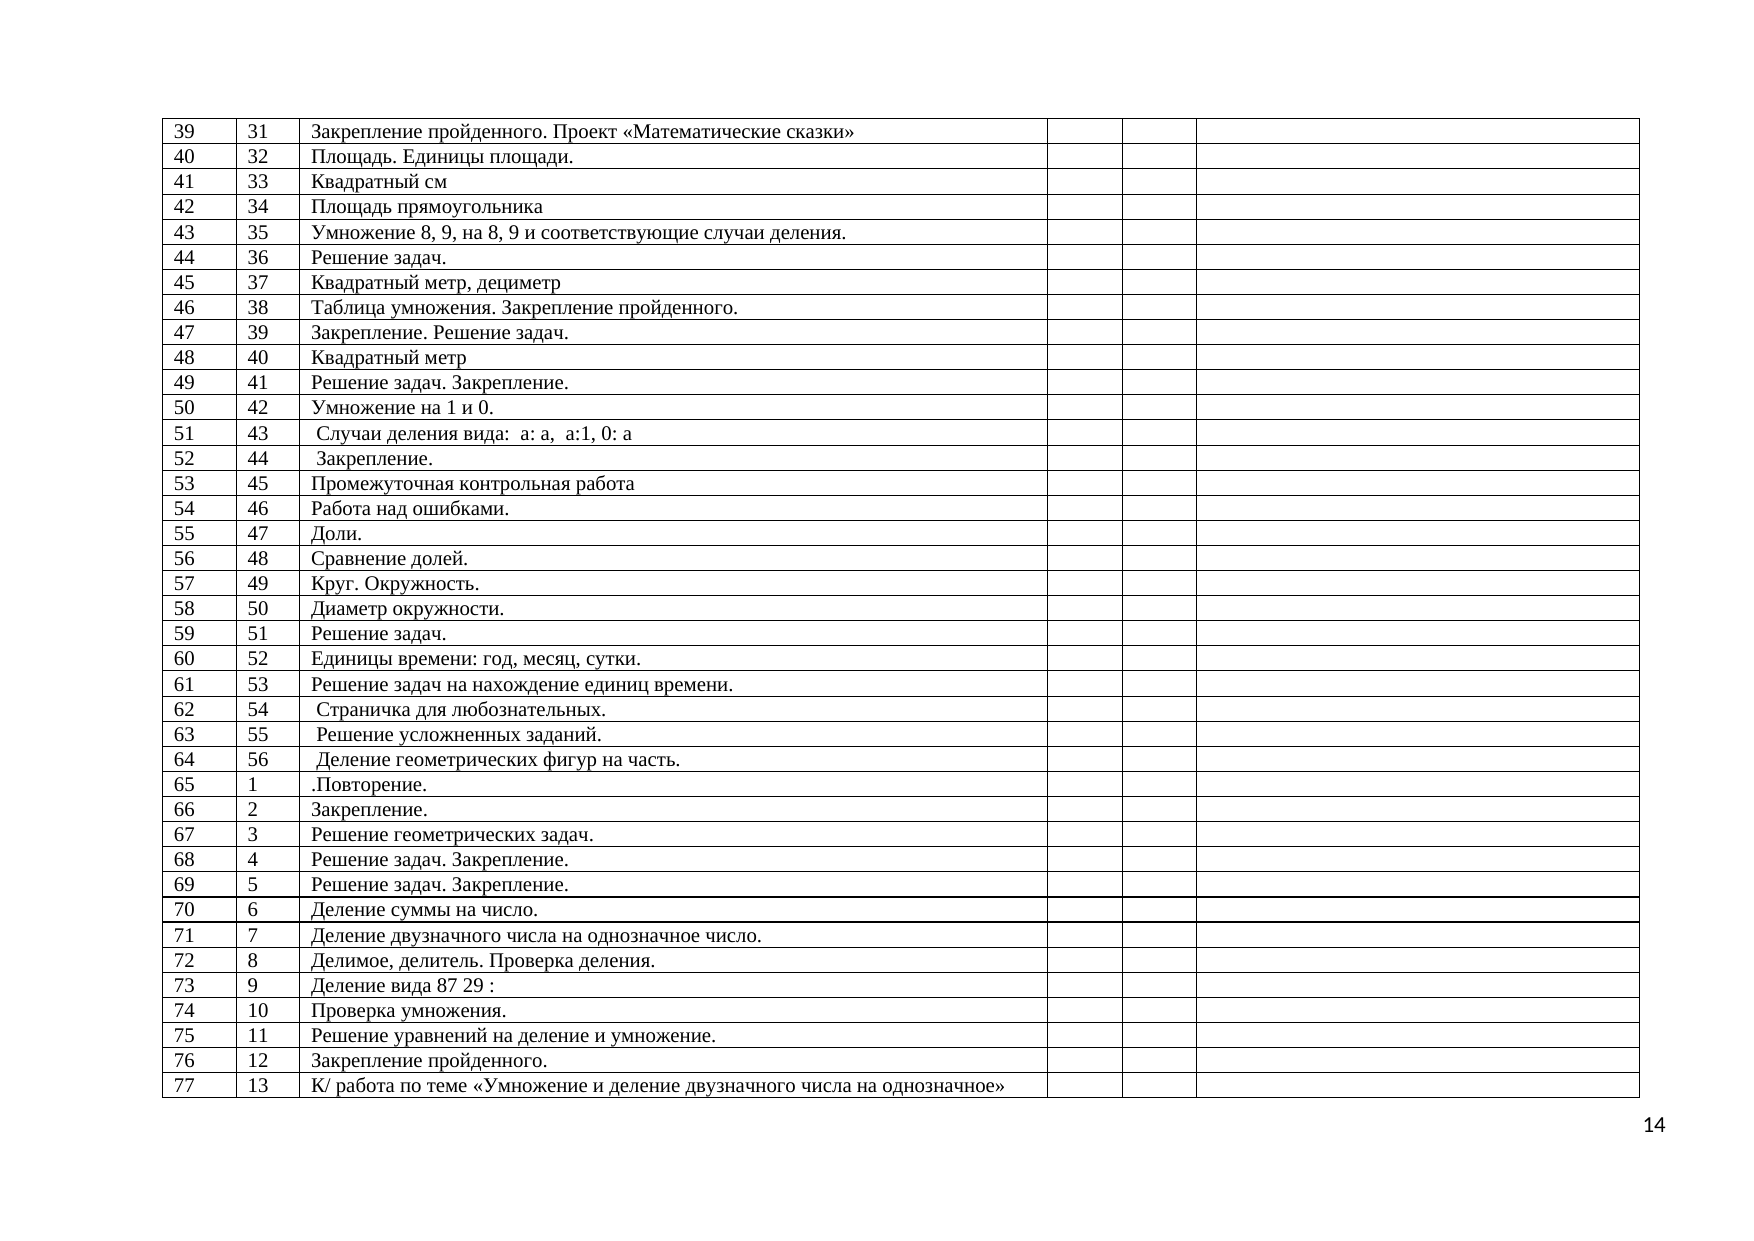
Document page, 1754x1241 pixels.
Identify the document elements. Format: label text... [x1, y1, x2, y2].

table_cell Решение задач. Закрепление. [300, 370, 1047, 394]
table_cell [1197, 471, 1639, 495]
table_cell 41 [237, 370, 299, 394]
table_cell [1048, 320, 1122, 344]
table_cell 52 [237, 646, 299, 670]
table_cell Решение усложненных заданий. [300, 722, 1047, 746]
table_cell 49 [163, 370, 236, 394]
table_cell 51 [163, 420, 236, 444]
table_cell 2 [237, 797, 299, 821]
table_cell Сравнение долей. [300, 546, 1047, 570]
table_cell [1048, 923, 1122, 947]
table_cell Квадратный метр [300, 345, 1047, 369]
table_cell [1123, 998, 1196, 1022]
table_cell 39 [237, 320, 299, 344]
table_cell Единицы времени: год, месяц, сутки. [300, 646, 1047, 670]
table_cell [1123, 722, 1196, 746]
table_cell [1123, 345, 1196, 369]
table_cell 47 [237, 521, 299, 545]
table_cell 67 [163, 822, 236, 846]
table_cell Решение задач. Закрепление. [300, 847, 1047, 871]
table_cell Делимое, делитель. Проверка деления. [300, 948, 1047, 972]
table_cell Квадратный см [300, 169, 1047, 193]
table_cell [1197, 747, 1639, 771]
table_cell [1197, 370, 1639, 394]
table_cell [1123, 220, 1196, 244]
table_cell 46 [237, 496, 299, 520]
table_cell 46 [163, 295, 236, 319]
table_cell Деление суммы на число. [300, 898, 1047, 921]
table_cell 45 [237, 471, 299, 495]
table_cell [1123, 471, 1196, 495]
table_cell [1048, 998, 1122, 1022]
table_cell [1048, 370, 1122, 394]
table_cell 57 [163, 571, 236, 595]
table_cell [1197, 1023, 1639, 1047]
table_cell [1123, 646, 1196, 670]
table_cell [1197, 345, 1639, 369]
table_cell 42 [237, 395, 299, 419]
table_cell 47 [163, 320, 236, 344]
table_cell Площадь прямоугольника [300, 195, 1047, 218]
table_cell 77 [163, 1073, 236, 1097]
table_cell [1048, 847, 1122, 871]
table_cell 43 [163, 220, 236, 244]
table_cell 54 [163, 496, 236, 520]
table_cell [1123, 144, 1196, 168]
table_cell [1048, 220, 1122, 244]
table_cell [1197, 697, 1639, 721]
table_cell [1048, 646, 1122, 670]
table_cell 40 [163, 144, 236, 168]
table_cell К/ работа по теме «Умножение и деление двузначного числа на однозначное» [300, 1073, 1047, 1097]
table_cell Решение геометрических задач. [300, 822, 1047, 846]
table_cell Страничка для любознательных. [300, 697, 1047, 721]
table_cell 66 [163, 797, 236, 821]
table_cell 69 [163, 872, 236, 896]
table_cell [1197, 446, 1639, 469]
table_cell 33 [237, 169, 299, 193]
table_cell 55 [163, 521, 236, 545]
table_cell 70 [163, 898, 236, 921]
table_cell 43 [237, 420, 299, 444]
table_cell 72 [163, 948, 236, 972]
table_cell [1048, 722, 1122, 746]
table_cell [1123, 295, 1196, 319]
table_cell Случаи деления вида: а: а, а:1, 0: а [300, 420, 1047, 444]
table_cell 4 [237, 847, 299, 871]
table_cell 8 [237, 948, 299, 972]
table_cell [1197, 144, 1639, 168]
table_cell [1197, 998, 1639, 1022]
table_cell 37 [237, 270, 299, 294]
table_cell 41 [163, 169, 236, 193]
table_cell 44 [237, 446, 299, 469]
table_cell 58 [163, 596, 236, 620]
table_cell Умножение 8, 9, на 8, 9 и соответствующие случаи деления. [300, 220, 1047, 244]
table_cell Диаметр окружности. [300, 596, 1047, 620]
table_cell [1197, 295, 1639, 319]
table_cell [1197, 521, 1639, 545]
table_cell [1123, 395, 1196, 419]
table_cell [1123, 446, 1196, 469]
table_cell [1048, 1073, 1122, 1097]
table_cell [1123, 797, 1196, 821]
table_cell 3 [237, 822, 299, 846]
table_cell [1048, 872, 1122, 896]
table_cell [1123, 898, 1196, 921]
table_cell [1197, 496, 1639, 520]
table_cell 7 [237, 923, 299, 947]
table_cell 56 [237, 747, 299, 771]
table_cell 44 [163, 245, 236, 269]
table_cell [1123, 772, 1196, 796]
table_cell [1123, 1073, 1196, 1097]
table_cell [1048, 797, 1122, 821]
table_cell 39 [163, 119, 236, 143]
table_cell Закрепление. [300, 446, 1047, 469]
table_cell 64 [163, 747, 236, 771]
table_cell [1123, 621, 1196, 645]
table_cell [1123, 872, 1196, 896]
table_cell 50 [163, 395, 236, 419]
table_cell [1123, 546, 1196, 570]
table_cell [1048, 295, 1122, 319]
table_cell Закрепление пройденного. Проект «Математические сказки» [300, 119, 1047, 143]
table_cell [1048, 1048, 1122, 1072]
table_cell [1197, 420, 1639, 444]
table_cell [1048, 420, 1122, 444]
table_cell [1197, 898, 1639, 921]
table_cell [1048, 395, 1122, 419]
table_cell Умножение на 1 и 0. [300, 395, 1047, 419]
table_cell [1048, 446, 1122, 469]
table_cell Промежуточная контрольная работа [300, 471, 1047, 495]
table_cell 11 [237, 1023, 299, 1047]
table_cell Площадь. Единицы площади. [300, 144, 1047, 168]
table_cell Таблица умножения. Закрепление пройденного. [300, 295, 1047, 319]
table_cell [1048, 144, 1122, 168]
table_cell [1048, 245, 1122, 269]
table_cell [1197, 646, 1639, 670]
table_cell [1048, 345, 1122, 369]
table_cell 32 [237, 144, 299, 168]
table_cell Квадратный метр, дециметр [300, 270, 1047, 294]
table_cell [1197, 220, 1639, 244]
table_cell [1197, 571, 1639, 595]
table_cell 36 [237, 245, 299, 269]
table_cell 48 [237, 546, 299, 570]
table_cell 40 [237, 345, 299, 369]
table_cell [1123, 596, 1196, 620]
table_cell [1197, 621, 1639, 645]
table_cell [1123, 169, 1196, 193]
table_cell [1197, 546, 1639, 570]
table_cell 71 [163, 923, 236, 947]
table_cell 68 [163, 847, 236, 871]
table_cell [1123, 195, 1196, 218]
table_cell [1197, 169, 1639, 193]
table_cell 53 [163, 471, 236, 495]
table_cell [1048, 822, 1122, 846]
table_cell 38 [237, 295, 299, 319]
table_cell [1197, 671, 1639, 696]
table_cell [1123, 119, 1196, 143]
table_cell [1048, 948, 1122, 972]
table_cell [1197, 320, 1639, 344]
table_cell [1048, 571, 1122, 595]
table_cell [1197, 923, 1639, 947]
table_cell [1048, 546, 1122, 570]
table_cell [1123, 420, 1196, 444]
table_cell Закрепление. Решение задач. [300, 320, 1047, 344]
table_cell Закрепление. [300, 797, 1047, 821]
table_cell [1197, 772, 1639, 796]
table_cell [1048, 169, 1122, 193]
table_cell [1197, 270, 1639, 294]
table_cell 56 [163, 546, 236, 570]
table_cell [1048, 747, 1122, 771]
table_cell [1123, 747, 1196, 771]
table_cell 10 [237, 998, 299, 1022]
table_cell 5 [237, 872, 299, 896]
table_cell Решение задач. Закрепление. [300, 872, 1047, 896]
table_cell [1123, 697, 1196, 721]
table_cell 49 [237, 571, 299, 595]
table_cell [1123, 973, 1196, 997]
table_cell 55 [237, 722, 299, 746]
table_cell [1123, 571, 1196, 595]
table_cell Круг. Окружность. [300, 571, 1047, 595]
table_cell [1123, 847, 1196, 871]
table_cell .Повторение. [300, 772, 1047, 796]
table_cell Работа над ошибками. [300, 496, 1047, 520]
table_cell 59 [163, 621, 236, 645]
table_cell [1197, 195, 1639, 218]
table_cell [1048, 471, 1122, 495]
table_cell 42 [163, 195, 236, 218]
table_cell Решение задач на нахождение единиц времени. [300, 671, 1047, 696]
table_cell [1197, 872, 1639, 896]
table_cell [1123, 948, 1196, 972]
table_cell [1123, 270, 1196, 294]
table_cell [1048, 621, 1122, 645]
table_cell 50 [237, 596, 299, 620]
table_cell [1123, 1048, 1196, 1072]
table_cell [1123, 822, 1196, 846]
table_cell [1048, 697, 1122, 721]
table_cell [1048, 496, 1122, 520]
table_cell 13 [237, 1073, 299, 1097]
table_cell 48 [163, 345, 236, 369]
table_cell [1197, 948, 1639, 972]
table_cell 1 [237, 772, 299, 796]
table_cell [1197, 1048, 1639, 1072]
table_cell 35 [237, 220, 299, 244]
table_cell [1197, 847, 1639, 871]
table_cell Решение задач. [300, 621, 1047, 645]
table_cell 62 [163, 697, 236, 721]
table_cell [1123, 1023, 1196, 1047]
table_cell [1197, 1073, 1639, 1097]
table_cell [1197, 973, 1639, 997]
table_cell 54 [237, 697, 299, 721]
table_cell [1123, 521, 1196, 545]
table_cell [1197, 596, 1639, 620]
table_cell 61 [163, 671, 236, 696]
table_cell [1048, 671, 1122, 696]
table_cell [1123, 370, 1196, 394]
table_cell [1197, 822, 1639, 846]
table_cell [1123, 923, 1196, 947]
table_cell 34 [237, 195, 299, 218]
table_cell [1123, 320, 1196, 344]
table_cell 52 [163, 446, 236, 469]
table_cell [1048, 521, 1122, 545]
table_cell 6 [237, 898, 299, 921]
table_cell Решение уравнений на деление и умножение. [300, 1023, 1047, 1047]
table_cell 53 [237, 671, 299, 696]
table_cell [1123, 671, 1196, 696]
table_cell [1048, 1023, 1122, 1047]
table_cell 73 [163, 973, 236, 997]
table_cell 74 [163, 998, 236, 1022]
table_cell [1197, 119, 1639, 143]
table_cell [1048, 270, 1122, 294]
table_cell [1048, 195, 1122, 218]
table_cell 12 [237, 1048, 299, 1072]
table_cell [1197, 245, 1639, 269]
table_cell Решение задач. [300, 245, 1047, 269]
table_cell 45 [163, 270, 236, 294]
table_cell [1048, 973, 1122, 997]
table_cell [1123, 245, 1196, 269]
table_cell Доли. [300, 521, 1047, 545]
table_cell 75 [163, 1023, 236, 1047]
table_cell 51 [237, 621, 299, 645]
table_cell 76 [163, 1048, 236, 1072]
table_cell Деление вида 87 ׃ 29 [300, 973, 1047, 997]
table_cell Деление геометрических фигур на часть. [300, 747, 1047, 771]
table_cell [1197, 395, 1639, 419]
table_cell [1048, 898, 1122, 921]
table_cell [1048, 119, 1122, 143]
table_cell [1048, 596, 1122, 620]
table_cell 63 [163, 722, 236, 746]
table_cell 65 [163, 772, 236, 796]
table_cell [1197, 797, 1639, 821]
table_cell [1048, 772, 1122, 796]
table_cell 60 [163, 646, 236, 670]
table_cell 31 [237, 119, 299, 143]
table_cell Проверка умножения. [300, 998, 1047, 1022]
table_cell [1123, 496, 1196, 520]
table_cell 9 [237, 973, 299, 997]
table_cell Закрепление пройденного. [300, 1048, 1047, 1072]
table_cell Деление двузначного числа на однозначное число. [300, 923, 1047, 947]
table_cell [1197, 722, 1639, 746]
